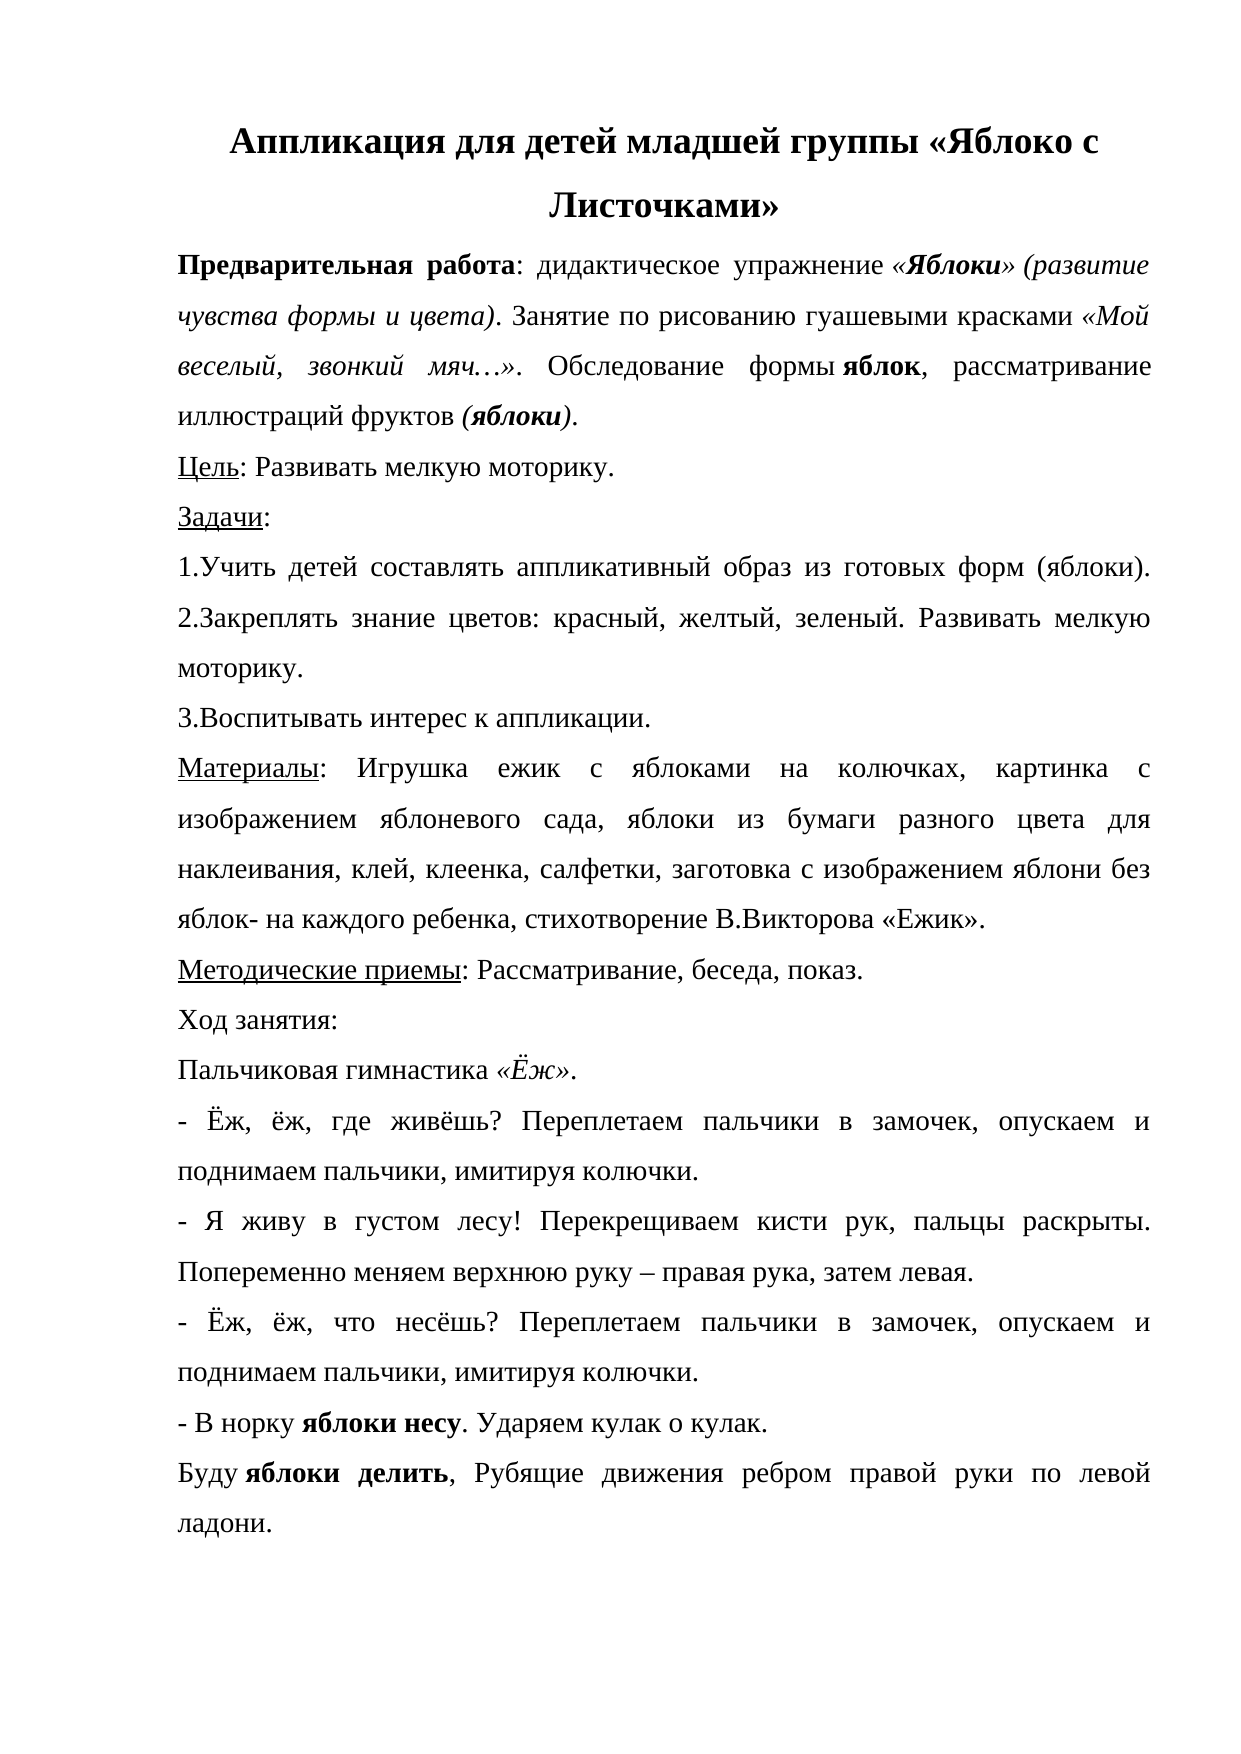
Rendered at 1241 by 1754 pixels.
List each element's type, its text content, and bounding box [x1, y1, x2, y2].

text - Ёж, ёж, что несёшь? Переплетаем пальчики в замочек, опускаем и поднимаем пальчики, имитируя колючки. [177, 1304, 1152, 1388]
text Предварительная работа: дидактическое упражнение «Яблоки» (развитие чувства формы и цвета). Занятие по рисованию гуашевыми красками «Мой веселый, звонкий мяч…». Обследование формы яблок, рассматривание иллюстраций фруктов (яблоки). [177, 247, 1152, 432]
text Ход занятия: [177, 1002, 1152, 1036]
text - Ёж, ёж, где живёшь? Переплетаем пальчики в замочек, опускаем и поднимаем пальчики, имитируя колючки. [177, 1103, 1152, 1187]
text Цель: Развивать мелкую моторику. [177, 449, 1152, 482]
text Аппликация для детей младшей группы «Яблоко с Листочками» [177, 118, 1152, 226]
text Задачи: [177, 499, 1152, 533]
text - Я живу в густом лесу! Перекрещиваем кисти рук, пальцы раскрыты. Попеременно меняем верхнюю руку – правая рука, затем левая. [177, 1203, 1152, 1287]
text Пальчиковая гимнастика «Ёж». [177, 1052, 1152, 1086]
text - В норку яблоки несу. Ударяем кулак о кулак. [177, 1405, 1152, 1438]
text Материалы: Игрушка ежик с яблоками на колючках, картинка с изображением яблоневого сада, яблоки из бумаги разного цвета для наклеивания, клей, клеенка, салфетки, заготовка с изображением яблони без яблок- на каждого ребенка, стихотворение В.Викторова «Ежик». [177, 751, 1152, 935]
text 1.Учить детей составлять аппликативный образ из готовых форм (яблоки). 2.Закреплять знание цветов: красный, желтый, зеленый. Развивать мелкую моторику. [177, 549, 1152, 683]
text 3.Воспитывать интерес к аппликации. [177, 700, 1152, 734]
text Методические приемы: Рассматривание, беседа, показ. [177, 952, 1152, 985]
text Буду яблоки делить, Рубящие движения ребром правой руки по левой ладони. [177, 1455, 1152, 1539]
